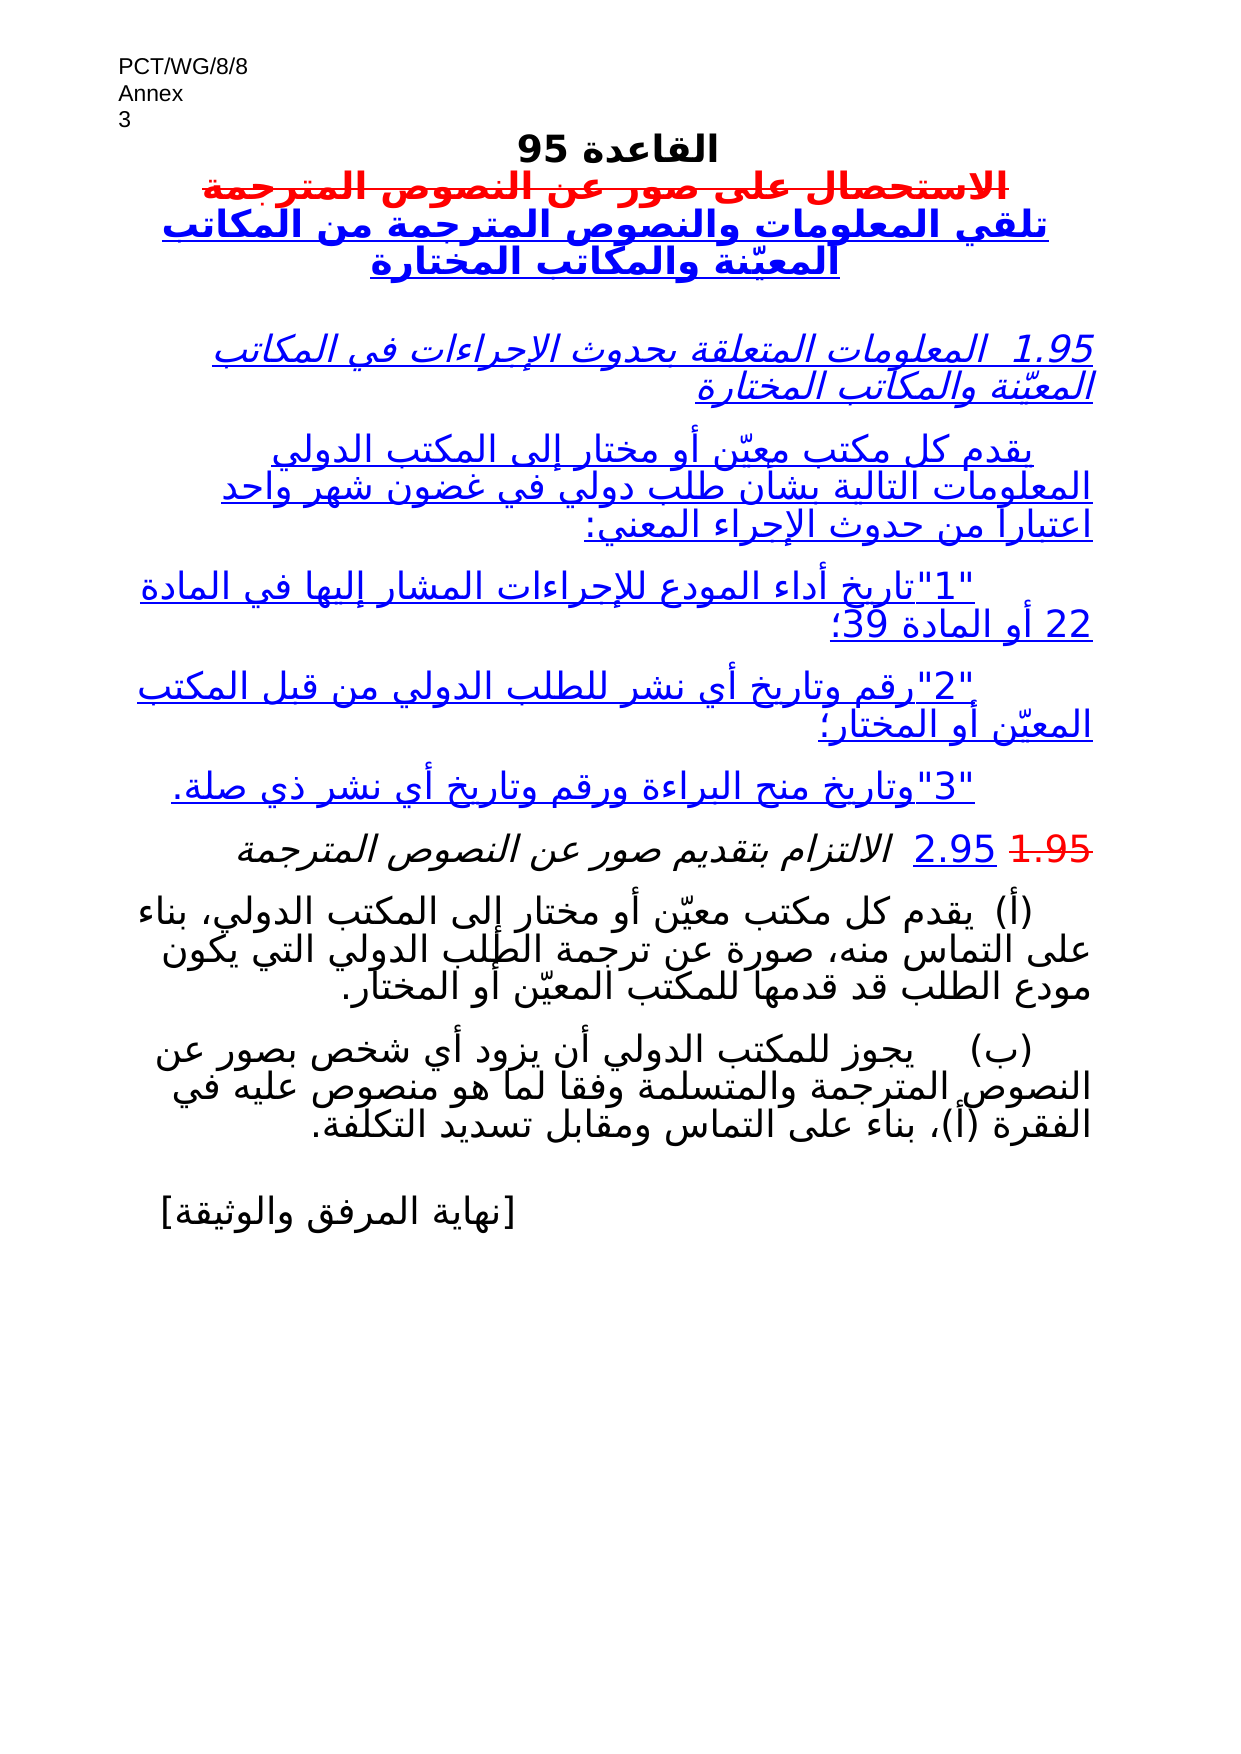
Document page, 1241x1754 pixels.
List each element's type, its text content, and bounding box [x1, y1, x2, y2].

text [نهاية المرفق والوثيقة] [244, 1195, 402, 1232]
text [نهاية المرفق والوثيقة] [362, 1195, 479, 1232]
text "1" تاريخ أداء المودع للإجراءات المشار إليها في المادة 22 أو المادة 39؛ [118, 570, 1092, 645]
text "2" رقم وتاريخ أي نشر للطلب الدولي من قبل المكتب المعيّن أو المختار؛ [118, 670, 1092, 745]
text [نهاية المرفق والوثيقة] [118, 1195, 259, 1232]
text 1.95 2.95 الالتزام بتقديم صور عن النصوص المترجمة [118, 832, 1092, 870]
text القاعدة 95 الاستحصال على صور عن النصوص المترجمة تلقي المعلومات والنصوص المترجمة من المكاتب المعيّنة والمكاتب المختارة [118, 132, 1092, 282]
text يقدم كل مكتب معيّن أو مختار إلى المكتب الدولي المعلومات التالية بشأن طلب دولي في غضون شهر واحد اعتبارا من حدوث الإجراء المعني: [118, 432, 1092, 545]
text (أ) يقدم كل مكتب معيّن أو مختار إلى المكتب الدولي، بناء على التماس منه، صورة عن ترجمة الطلب الدولي التي يكون مودع الطلب قد قدمها للمكتب المعيّن أو المختار. [118, 895, 1092, 1007]
text (ب) يجوز للمكتب الدولي أن يزود أي شخص بصور عن النصوص المترجمة والمتسلمة وفقا لما هو منصوص عليه في الفقرة (أ)، بناء على التماس ومقابل تسديد التكلفة. [118, 1032, 1092, 1145]
text "3" وتاريخ منح البراءة ورقم وتاريخ أي نشر ذي صلة. [118, 770, 725, 807]
text 1.95 المعلومات المتعلقة بحدوث الإجراءات في المكاتب المعيّنة والمكاتب المختارة [118, 332, 1092, 407]
text [نهاية المرفق والوثيقة] [469, 1195, 516, 1232]
text "3" وتاريخ منح البراءة ورقم وتاريخ أي نشر ذي صلة. [702, 770, 1092, 807]
